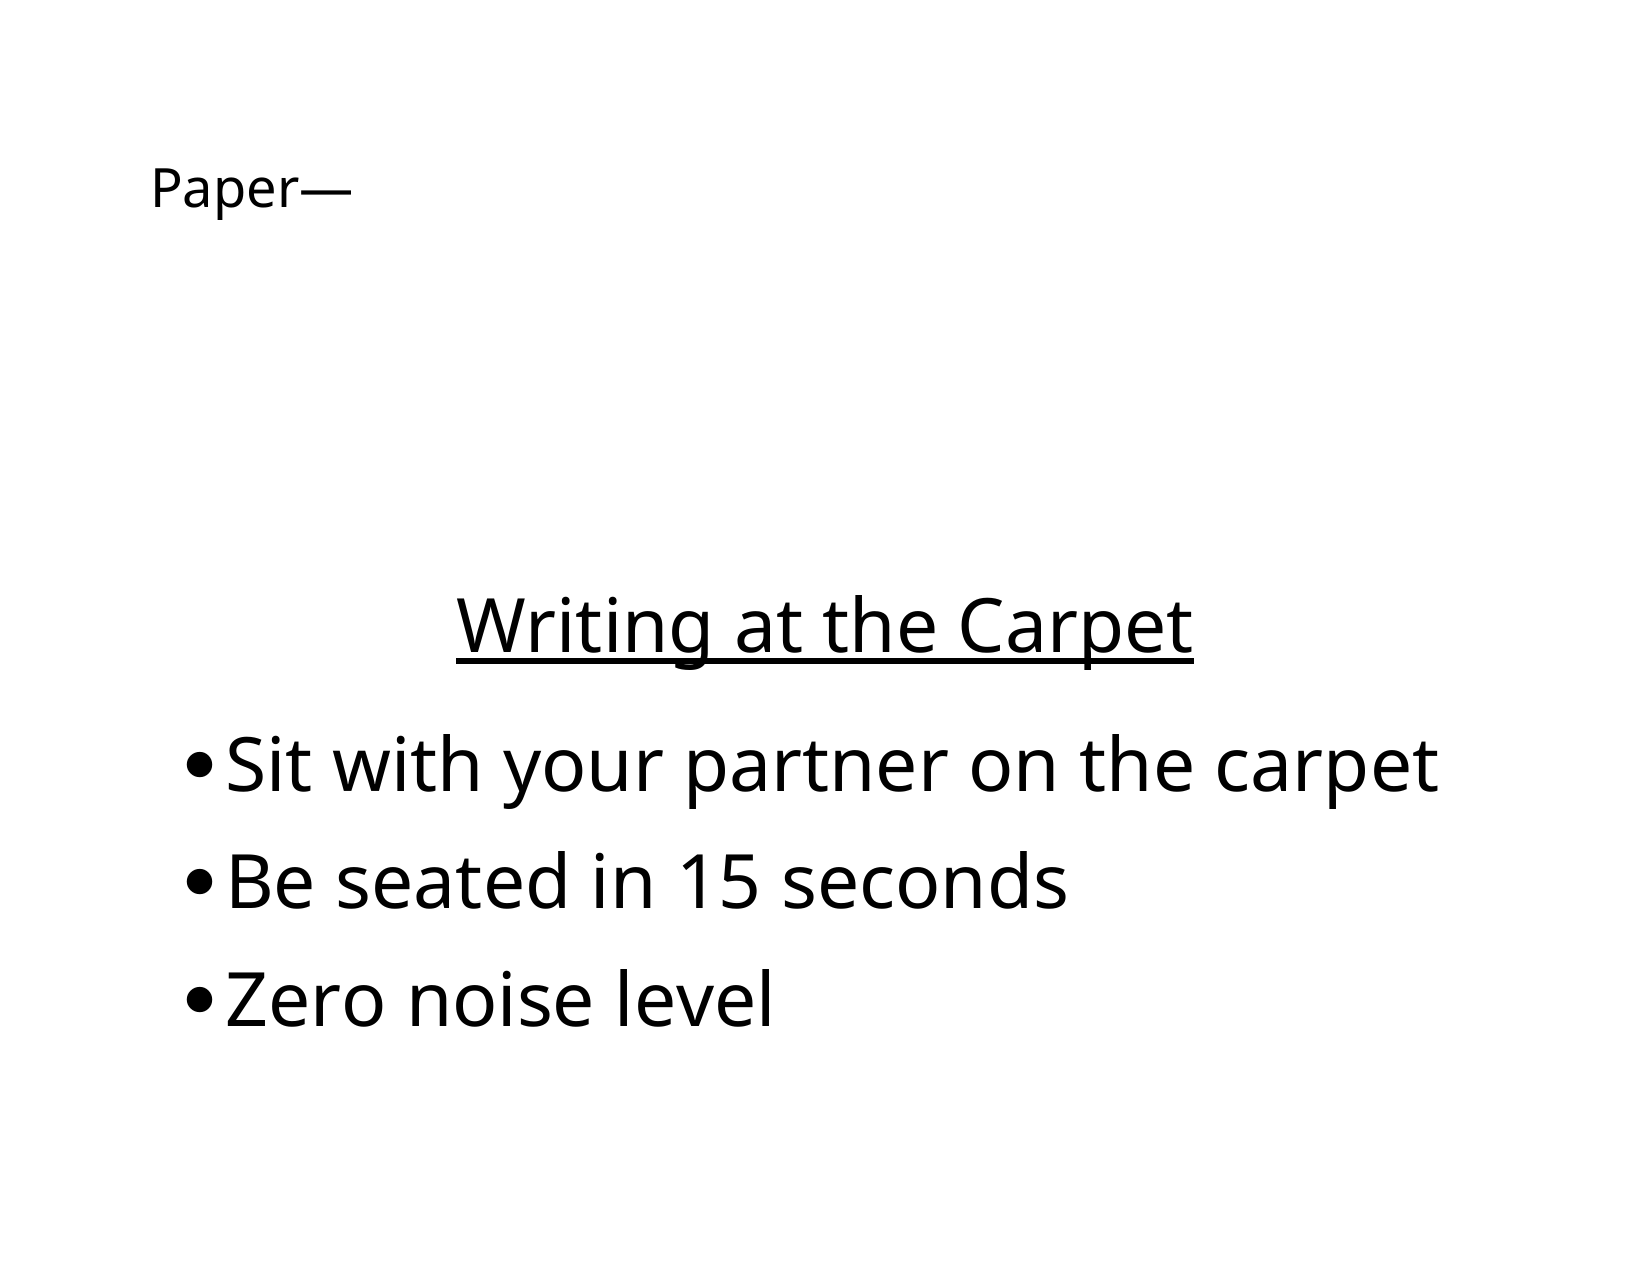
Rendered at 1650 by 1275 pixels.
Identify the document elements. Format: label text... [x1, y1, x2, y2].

text Writing at the Carpet [150, 572, 1500, 675]
text Paper— [150, 150, 1500, 224]
list Be seated in 15 seconds [187, 828, 1500, 931]
list Sit with your partner on the carpet [187, 711, 1500, 813]
list Zero noise level [187, 946, 1500, 1048]
